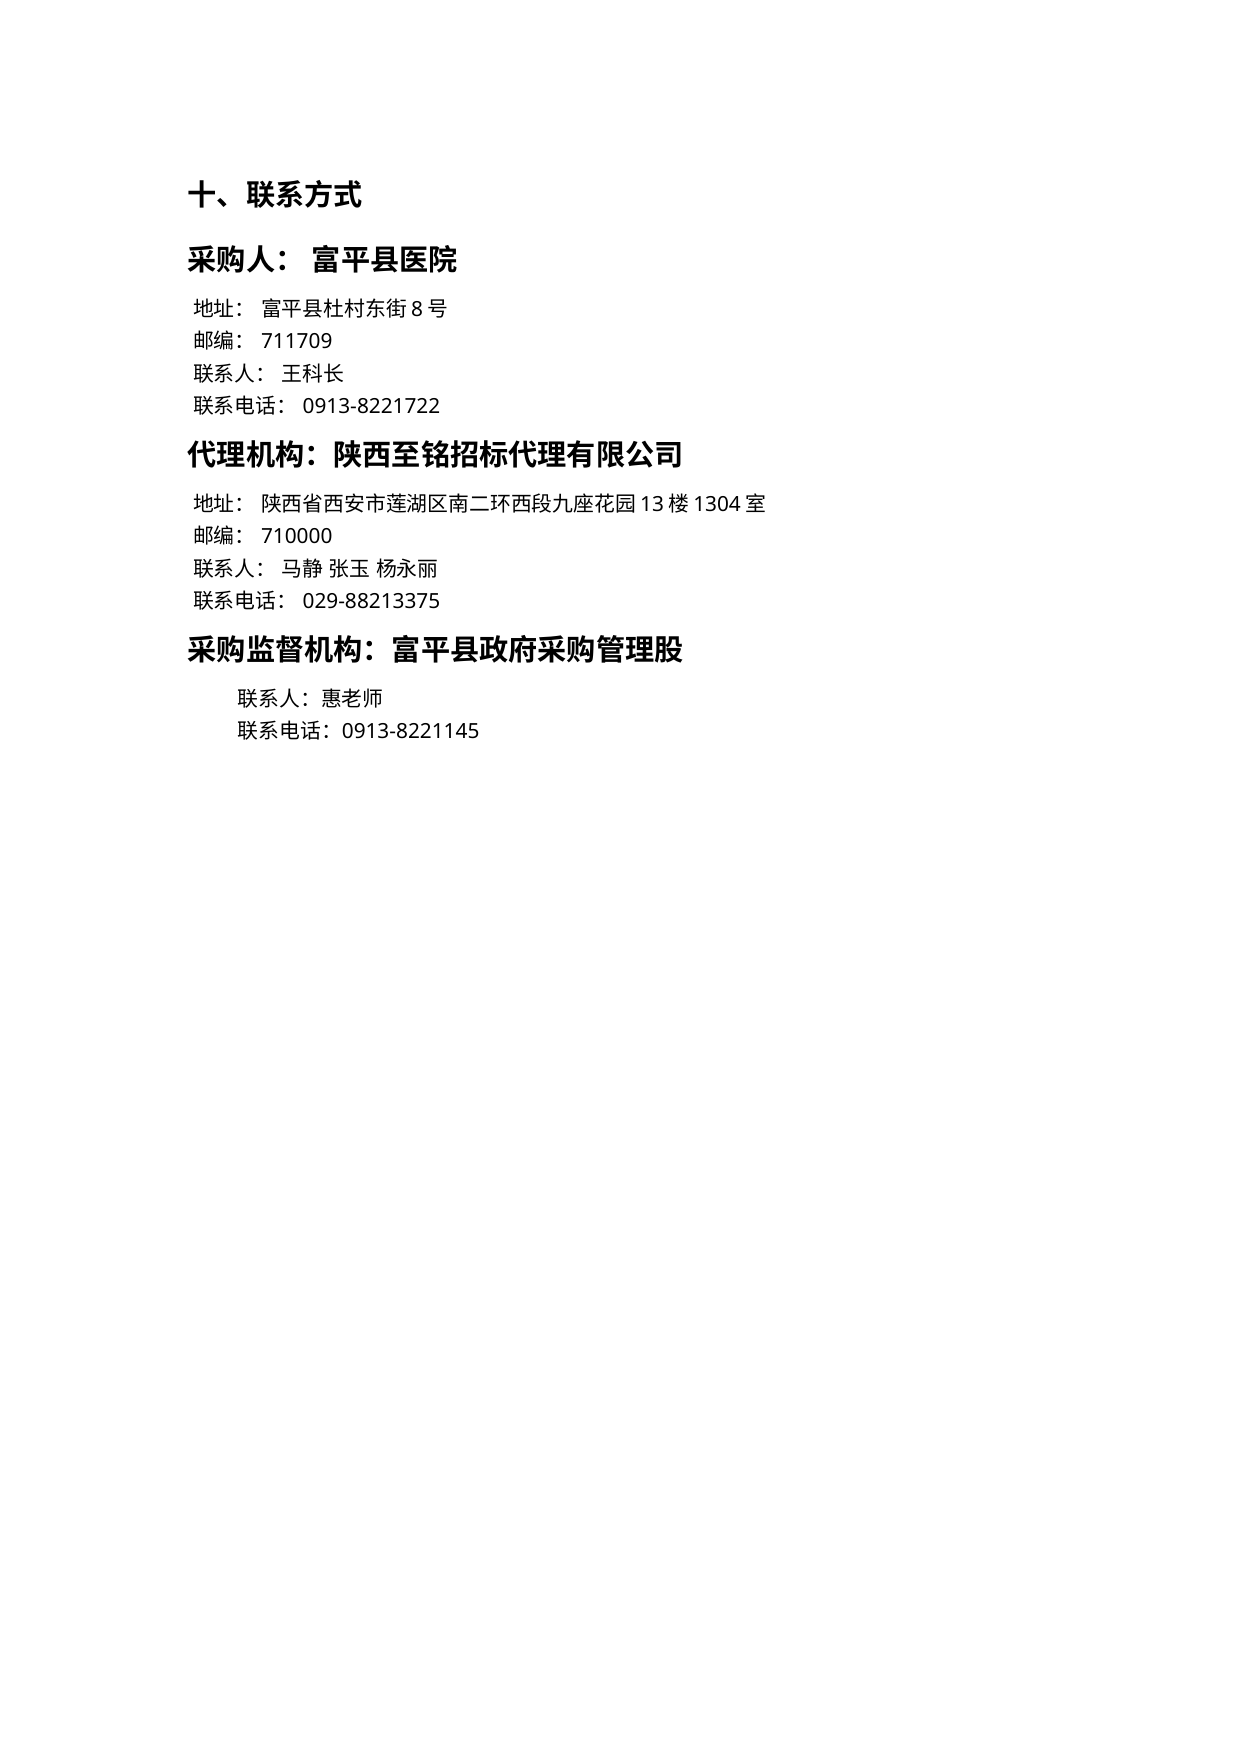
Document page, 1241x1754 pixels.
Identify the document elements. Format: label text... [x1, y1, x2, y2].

text 联系人： 王科长 [187, 357, 1053, 389]
text 采购人： 富平县医院 [187, 227, 1053, 292]
text 十、联系方式 [187, 162, 1053, 227]
text 代理机构：陕西至铭招标代理有限公司 [187, 422, 1053, 487]
text 邮编： 711709 [187, 324, 1053, 357]
text 邮编： 710000 [187, 519, 1053, 552]
text 联系人：惠老师 [187, 682, 1053, 714]
text 联系电话： 0913-8221722 [187, 389, 1053, 422]
text 联系人： 马静 张玉 杨永丽 [187, 552, 1053, 584]
text 联系电话：0913-8221145 [187, 714, 1053, 747]
text 采购监督机构：富平县政府采购管理股 [187, 617, 1053, 682]
text 地址： 富平县杜村东街8号 [187, 292, 1053, 324]
text 地址： 陕西省西安市莲湖区南二环西段九座花园13楼1304室 [187, 487, 1053, 519]
text 联系电话： 029-88213375 [187, 584, 1053, 617]
